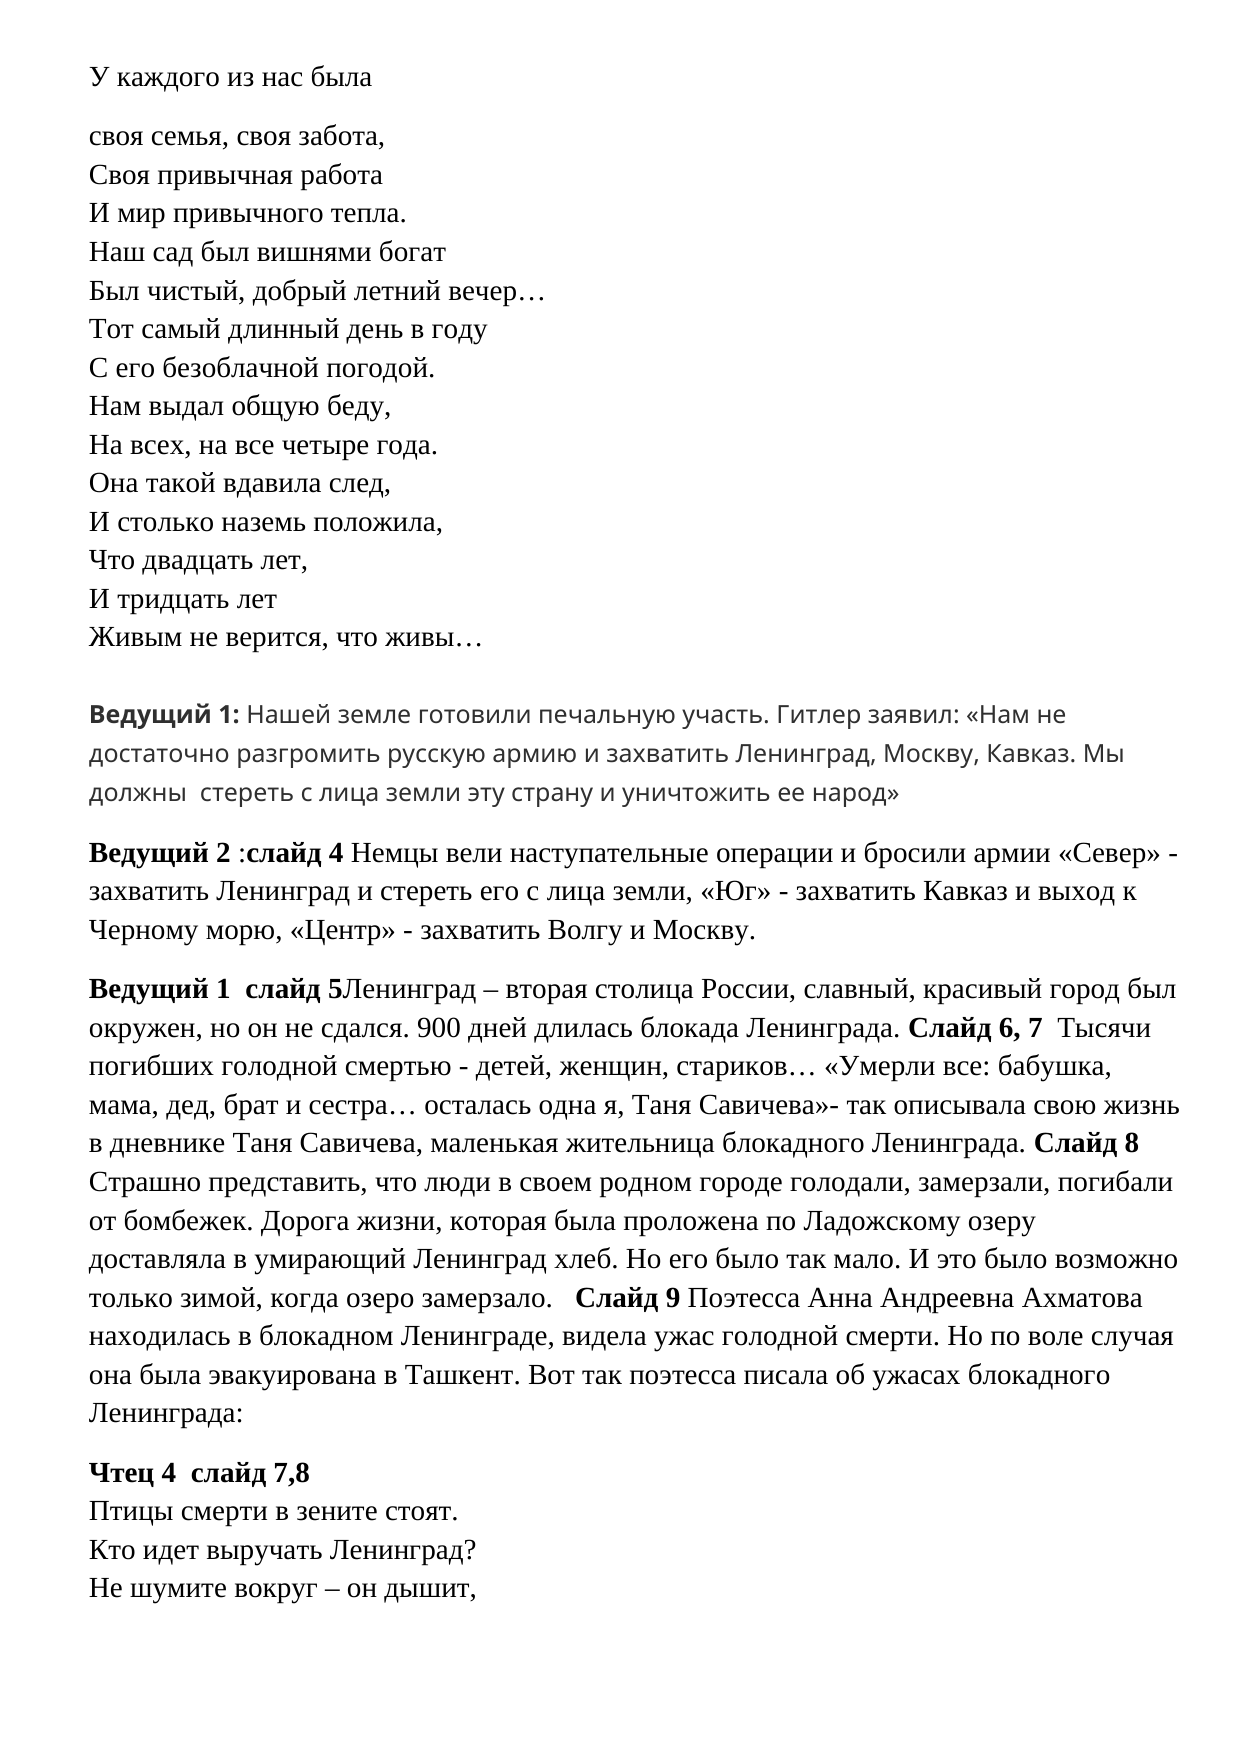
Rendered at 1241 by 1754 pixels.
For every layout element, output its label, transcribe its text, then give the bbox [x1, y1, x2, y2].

text На всех, на все четыре года. [89, 427, 1181, 460]
text Птицы смерти в зените стоят. [89, 1493, 1181, 1527]
text Нам выдал общую беду, [89, 388, 1181, 422]
text И тридцать лет [89, 581, 1181, 614]
text Ведущий 2 :слайд 4 Немцы вели наступательные операции и бросили армии «Север» - захватить Ленинград и стереть его с лица земли, «Юг» - захватить Кавказ и выход к Черному морю, «Центр» - захватить Волгу и Москву. [89, 835, 1181, 946]
text У каждого из нас была [89, 59, 1181, 93]
text И мир привычного тепла. [89, 196, 1181, 229]
text Живым не верится, что живы… [89, 619, 1181, 653]
text Кто идет выручать Ленинград? [89, 1532, 1181, 1565]
text Не шумите вокруг – он дышит, [89, 1570, 1181, 1604]
text Тот самый длинный день в году [89, 311, 1181, 345]
text Что двадцать лет, [89, 542, 1181, 576]
text Ведущий 1 слайд 5Ленинград – вторая столица России, славный, красивый город был окружен, но он не сдался. 900 дней длилась блокада Ленинграда. Слайд 6, 7 Тысячи погибших голодной смертью - детей, женщин, стариков… «Умерли все: бабушка, мама, дед, брат и сестра… осталась одна я, Таня Савичева»- так описывала свою жизнь в дневнике Таня Савичева, маленькая жительница блокадного Ленинграда. Слайд 8 Страшно представить, что люди в своем родном городе голодали, замерзали, погибали от бомбежек. Дорога жизни, которая была проложена по Ладожскому озеру доставляла в умирающий Ленинград хлеб. Но его было так мало. И это было возможно только зимой, когда озеро замерзало. Слайд 9 Поэтесса Анна Андреевна Ахматова находилась в блокадном Ленинграде, видела ужас голодной смерти. Но по воле случая она была эвакуирована в Ташкент. Вот так поэтесса писала об ужасах блокадного Ленинграда: [89, 971, 1181, 1429]
text Она такой вдавила след, [89, 465, 1181, 499]
text Своя привычная работа [89, 157, 1181, 191]
text Был чистый, добрый летний вечер… [89, 273, 1181, 306]
text Наш сад был вишнями богат [89, 234, 1181, 268]
text Ведущий 1: Нашей земле готовили печальную участь. Гитлер заявил: «Нам не достаточно разгромить русскую армию и захватить Ленинград, Москву, Кавказ. Мы должны стереть с лица земли эту страну и уничтожить ее народ» [89, 697, 1181, 809]
text С его безоблачной погодой. [89, 350, 1181, 383]
text И столько наземь положила, [89, 504, 1181, 537]
text Чтец 4 слайд 7,8 [89, 1455, 1181, 1488]
text своя семья, своя забота, [89, 118, 1181, 152]
